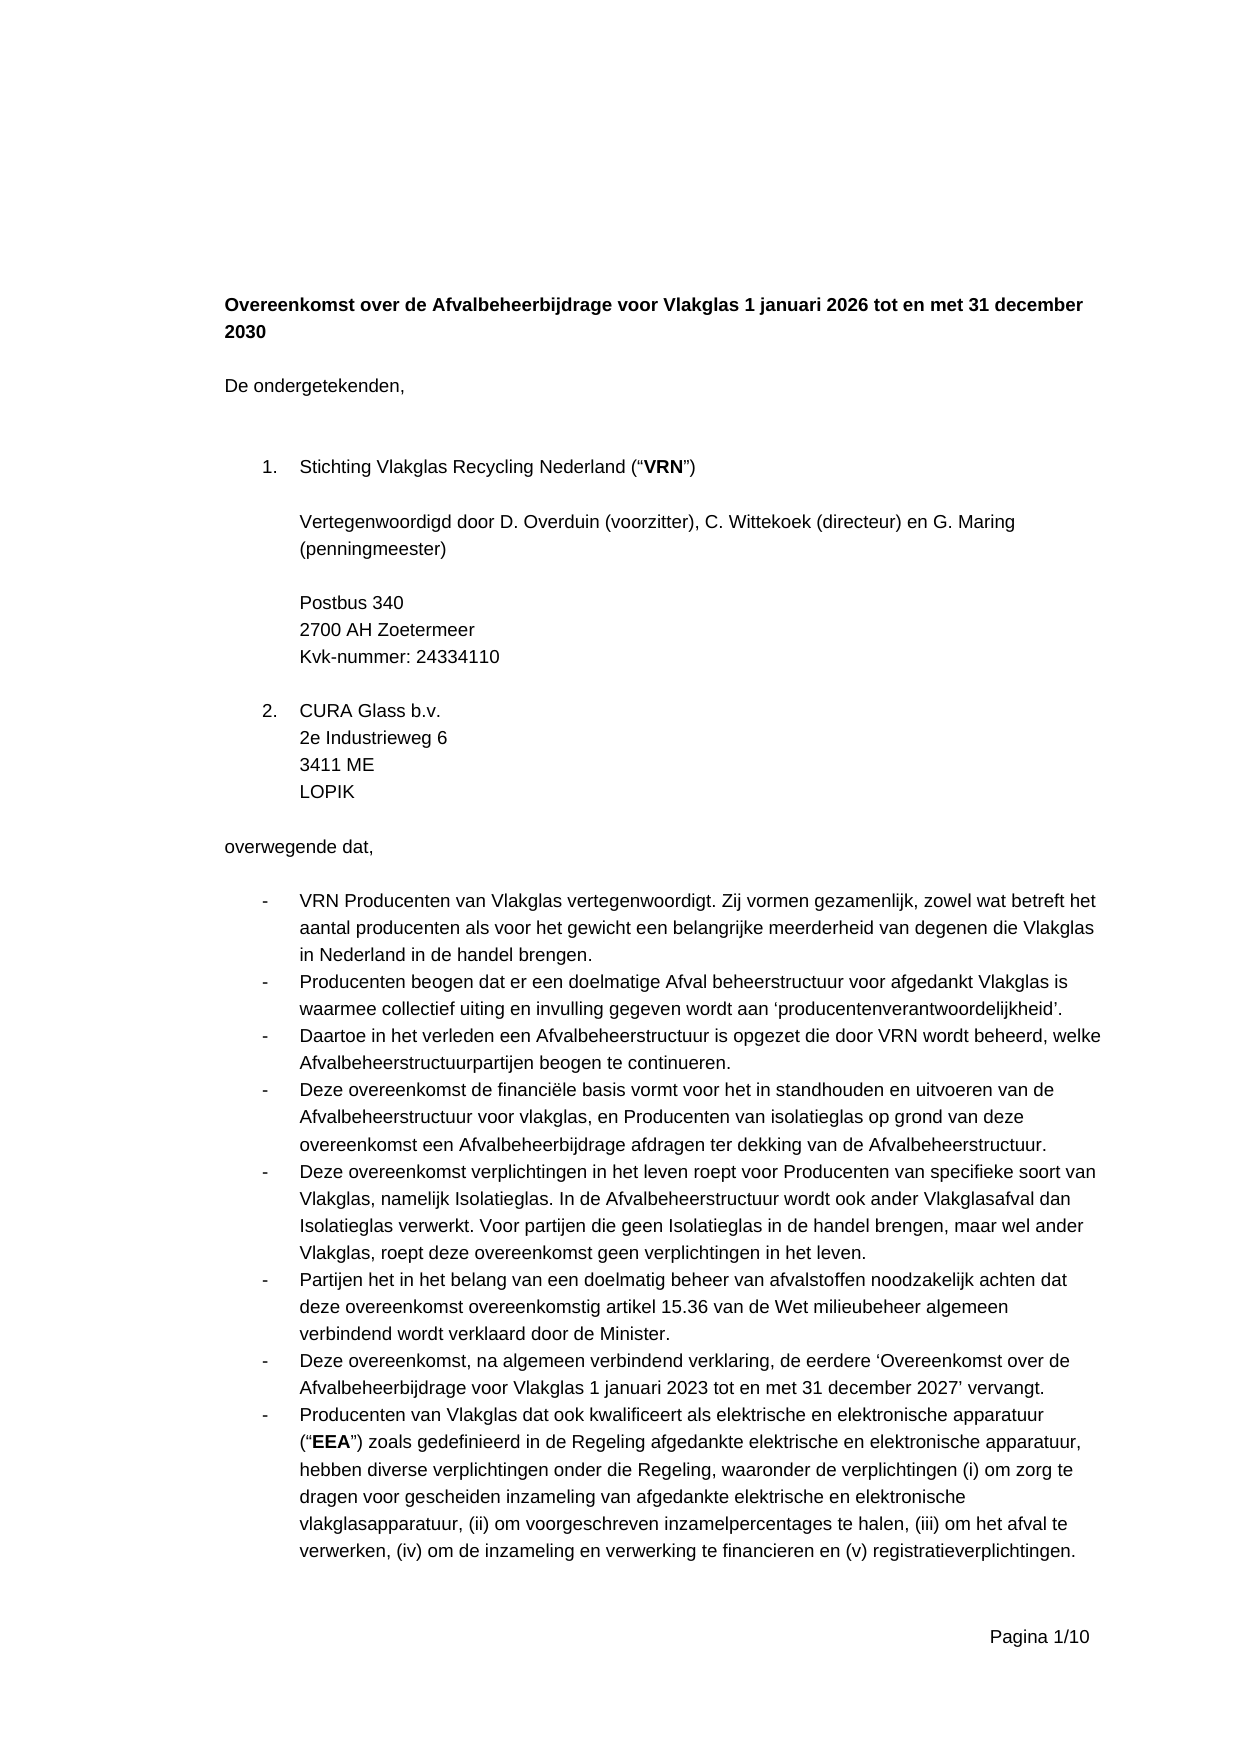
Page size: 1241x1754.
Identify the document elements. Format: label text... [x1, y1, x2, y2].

text De ondergetekenden, [224, 369, 1103, 397]
text Vertegenwoordigd door D. Overduin (voorzitter), C. Wittekoek (directeur) en G. Maring (penningmeester) [299, 505, 1103, 559]
text 2700 AH Zoetermeer [299, 613, 1103, 640]
text overwegende dat, [224, 830, 1103, 857]
list Deze overeenkomst de financiële basis vormt voor het in standhouden en uitvoeren van de Afvalbeheerstructuur voor vlakglas, en Producenten van isolatieglas op grond van deze overeenkomst een Afvalbeheerbijdrage afdragen ter dekking van de Afvalbeheerstructuur. [262, 1074, 1103, 1155]
list Deze overeenkomst, na algemeen verbindend verklaring, de eerdere ‘Overeenkomst over de Afvalbeheerbijdrage voor Vlakglas 1 januari 2023 tot en met 31 december 2027’ vervangt. [262, 1344, 1103, 1399]
list Deze overeenkomst verplichtingen in het leven roept voor Producenten van specifieke soort van Vlakglas, namelijk Isolatieglas. In de Afvalbeheerstructuur wordt ook ander Vlakglasafval dan Isolatieglas verwerkt. Voor partijen die geen Isolatieglas in de handel brengen, maar wel ander Vlakglas, roept deze overeenkomst geen verplichtingen in het leven. [262, 1155, 1103, 1263]
list CURA Glass b.v. [262, 694, 1103, 722]
list Partijen het in het belang van een doelmatig beheer van afvalstoffen noodzakelijk achten dat deze overeenkomst overeenkomstig artikel 15.36 van de Wet milieubeheer algemeen verbindend wordt verklaard door de Minister. [262, 1263, 1103, 1344]
list Producenten beogen dat er een doelmatige Afval beheerstructuur voor afgedankt Vlakglas is waarmee collectief uiting en invulling gegeven wordt aan ‘producentenverantwoordelijkheid’. [262, 965, 1103, 1019]
text Postbus 340 [299, 586, 1103, 613]
list VRN Producenten van Vlakglas vertegenwoordigt. Zij vormen gezamenlijk, zowel wat betreft het aantal producenten als voor het gewicht een belangrijke meerderheid van degenen die Vlakglas in Nederland in de handel brengen. [262, 884, 1103, 965]
list Daartoe in het verleden een Afvalbeheerstructuur is opgezet die door VRN wordt beheerd, welke Afvalbeheerstructuurpartijen beogen te continueren. [262, 1019, 1103, 1074]
list Stichting Vlakglas Recycling Nederland (“VRN”) [262, 451, 1103, 478]
list 2e Industrieweg 6 3411 ME LOPIK [299, 722, 1103, 803]
text Kvk-nummer: 24334110 [299, 640, 1103, 667]
text Overeenkomst over de Afvalbeheerbijdrage voor Vlakglas 1 januari 2026 tot en met 31 december 2030 [224, 288, 1103, 342]
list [262, 1399, 1103, 1561]
